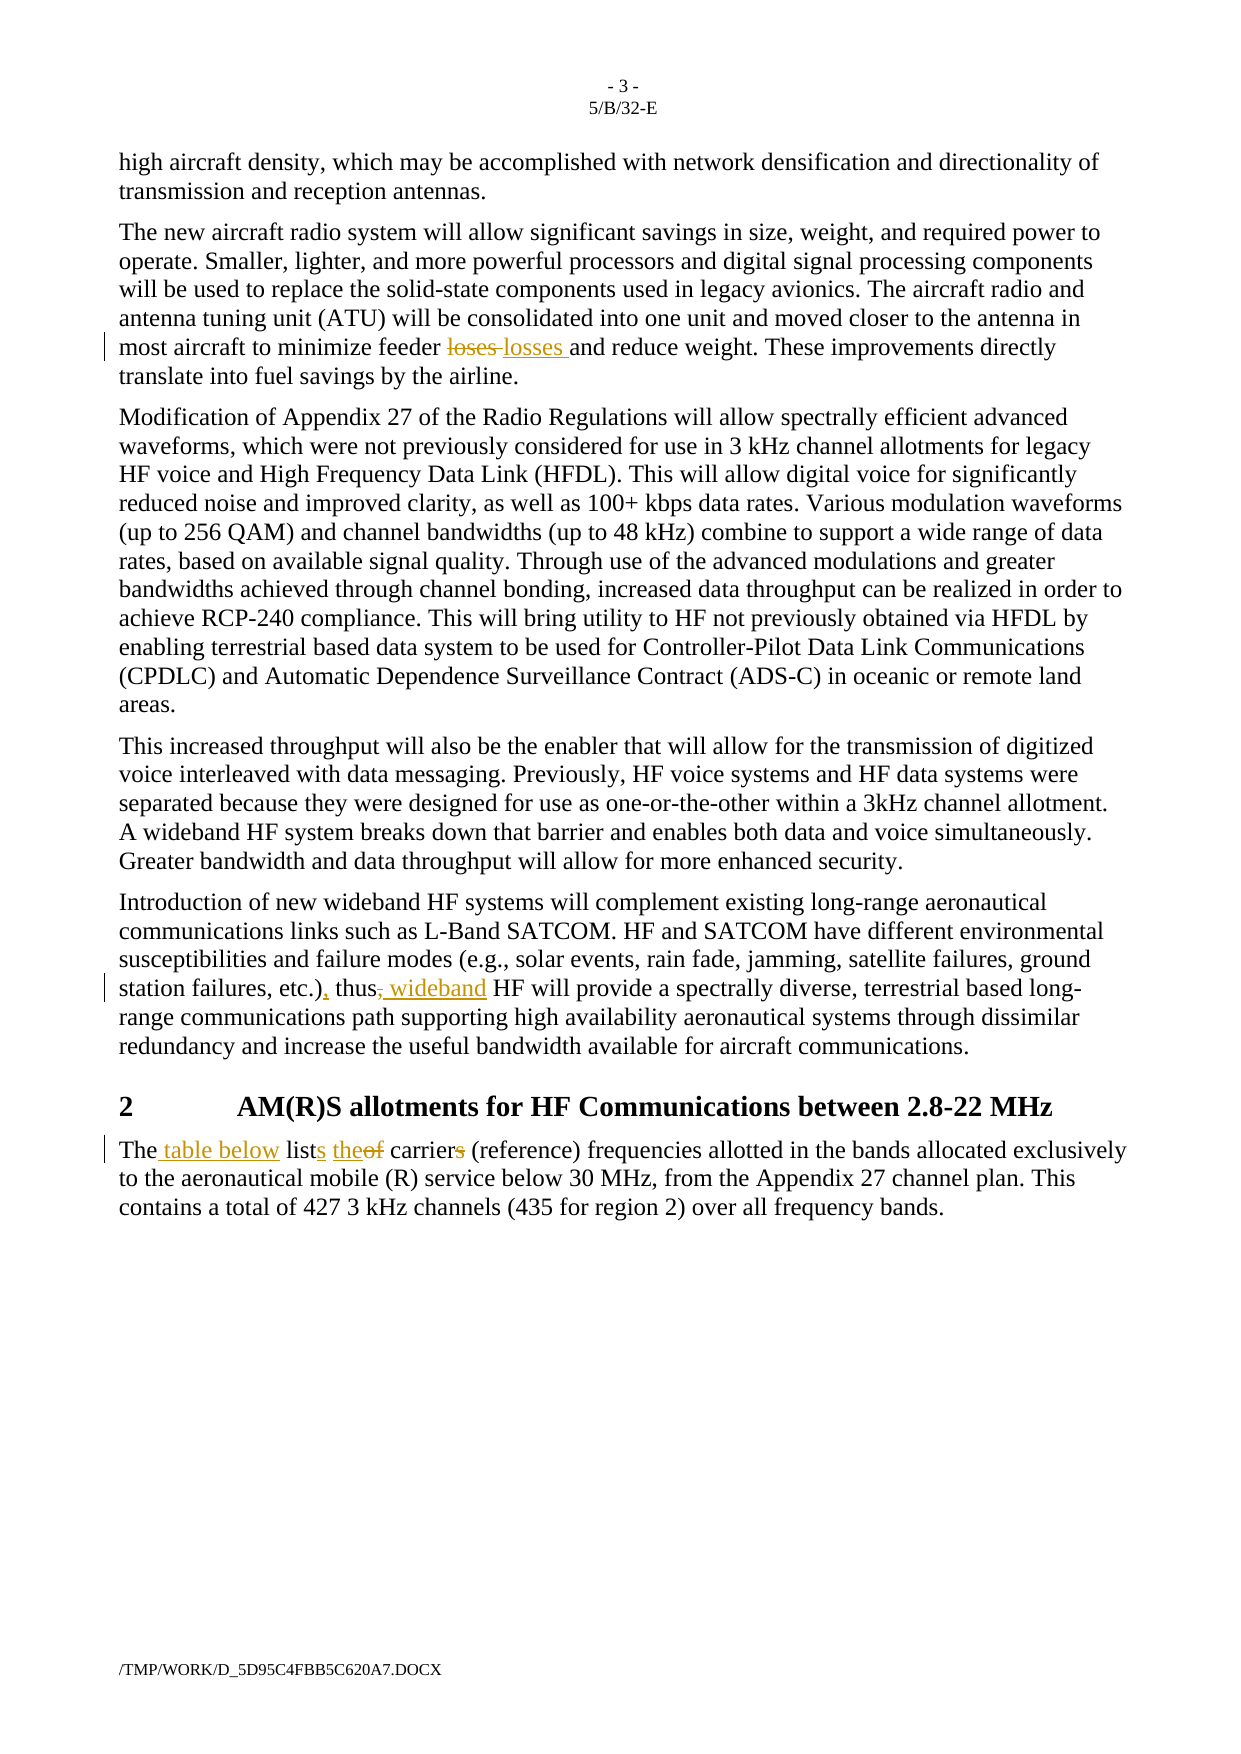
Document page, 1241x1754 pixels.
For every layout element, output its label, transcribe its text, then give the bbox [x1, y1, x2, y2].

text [118, 147, 1128, 204]
subtitle 2 AM(R)S allotments for HF Communications between 2.8-22 MHz [118, 1089, 1128, 1122]
text Introduction of new wideband HF systems will complement existing long-range aeronautical communications links such as L-Band SATCOM. HF and SATCOM have different environmental susceptibilities and failure modes (e.g., solar events, rain fade, jamming, satellite failures, ground station failures, etc.) thus HF will provide a spectrally diverse, terrestrial based long-range communications path supporting high availability aeronautical systems through dissimilar redundancy and increase the useful bandwidth available for aircraft communications. [118, 887, 1128, 1059]
text The list carrier (reference) frequencies allotted in the bands allocated exclusively to the aeronautical mobile (R) service below 30 MHz, from the Appendix 27 channel plan. This contains a total of 427 3 kHz channels (435 for region 2) over all frequency bands. [118, 1135, 1128, 1221]
text Modification of Appendix 27 of the Radio Regulations will allow spectrally efficient advanced waveforms, which were not previously considered for use in 3 kHz channel allotments for legacy HF voice and High Frequency Data Link (HFDL). This will allow digital voice for significantly reduced noise and improved clarity, as well as 100+ kbps data rates. Various modulation waveforms (up to 256 QAM) and channel bandwidths (up to 48 kHz) combine to support a wide range of data rates, based on available signal quality. Through use of the advanced modulations and greater bandwidths achieved through channel bonding, increased data throughput can be realized in order to achieve RCP-240 compliance. This will bring utility to HF not previously obtained via HFDL by enabling terrestrial based data system to be used for Controller-Pilot Data Link Communications (CPDLC) and Automatic Dependence Surveillance Contract (ADS-C) in oceanic or remote land areas. [118, 402, 1128, 718]
text This increased throughput will also be the enabler that will allow for the transmission of digitized voice interleaved with data messaging. Previously, HF voice systems and HF data systems were separated because they were designed for use as one-or-the-other within a 3kHz channel allotment. A wideband HF system breaks down that barrier and enables both data and voice simultaneously. Greater bandwidth and data throughput will allow for more enhanced security. [118, 731, 1128, 874]
text The new aircraft radio system will allow significant savings in size, weight, and required power to operate. Smaller, lighter, and more powerful processors and digital signal processing components will be used to replace the solid-state components used in legacy avionics. The aircraft radio and antenna tuning unit (ATU) will be consolidated into one unit and moved closer to the antenna in most aircraft to minimize feeder and reduce weight. These improvements directly translate into fuel savings by the airline. [118, 217, 1128, 389]
